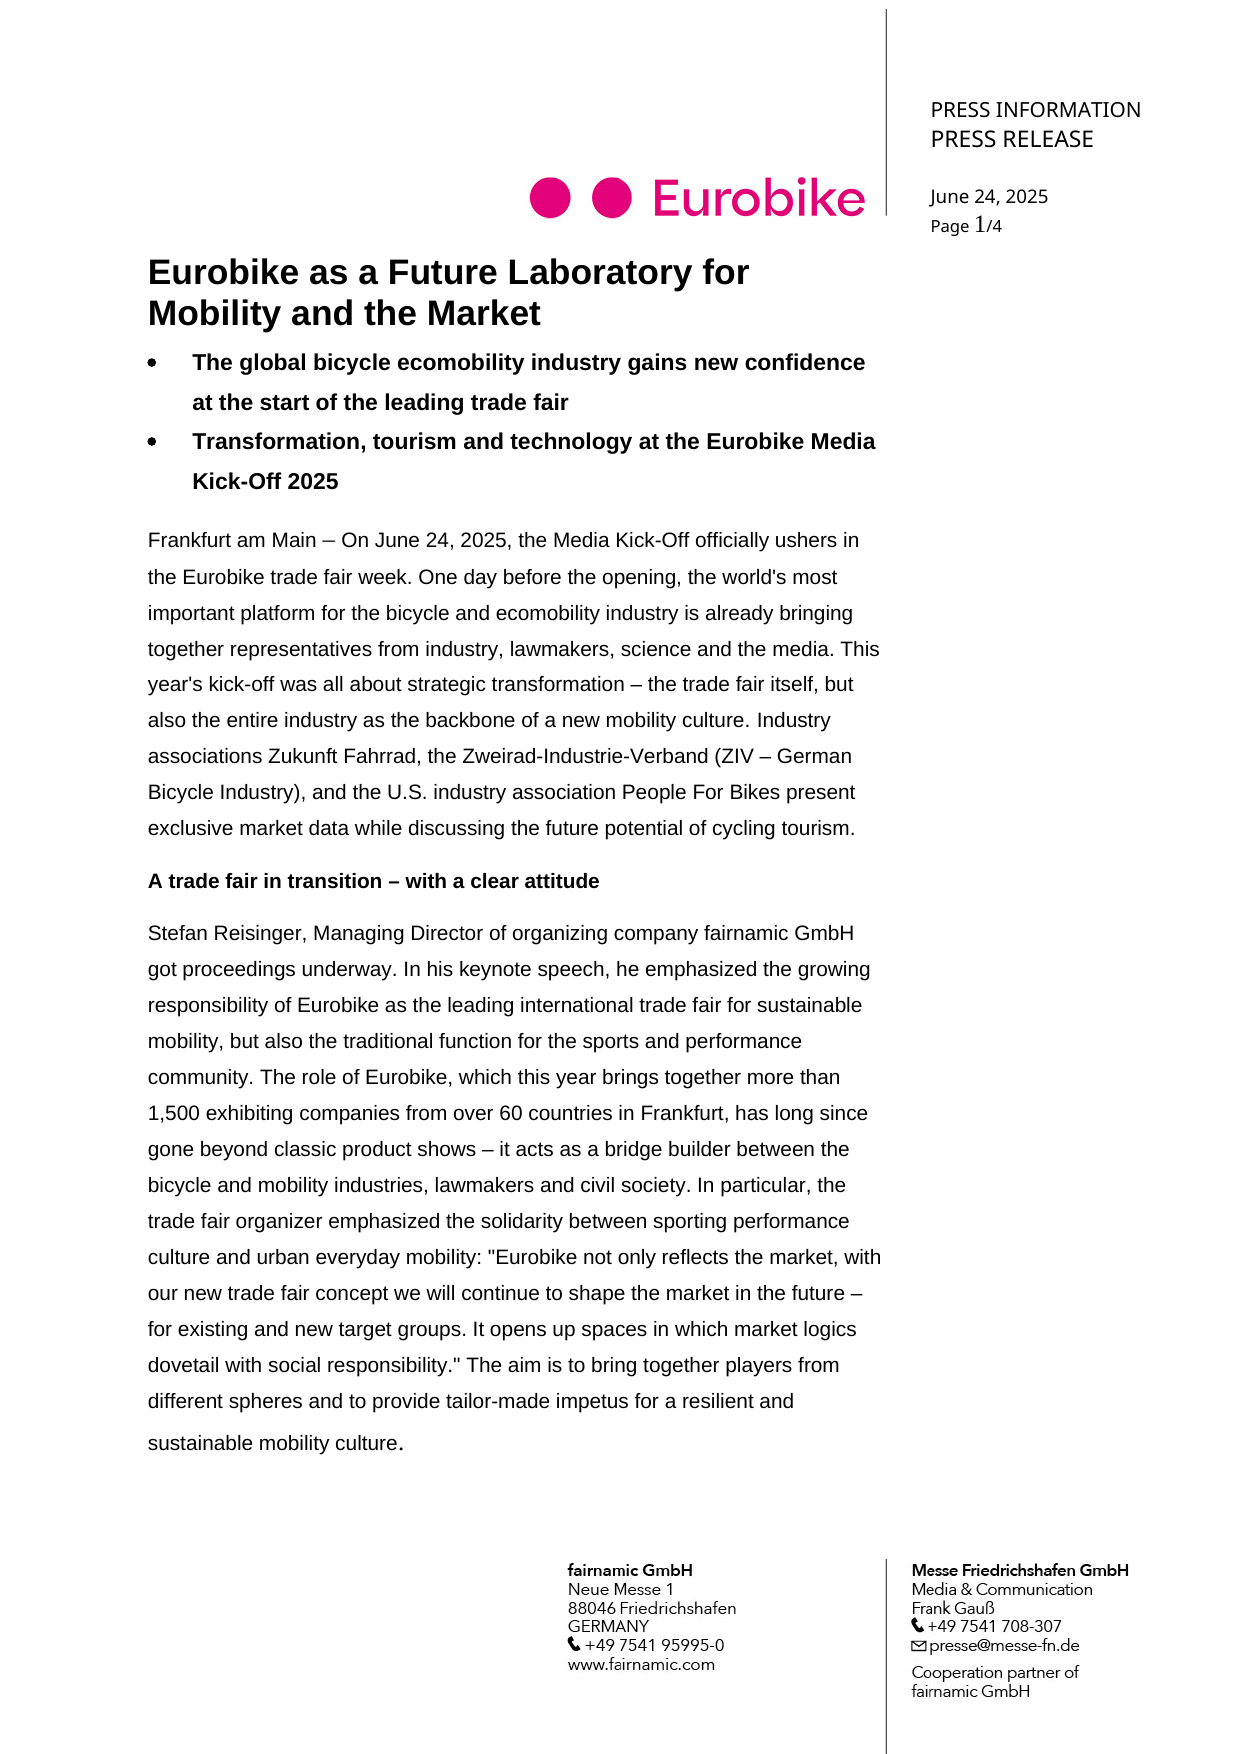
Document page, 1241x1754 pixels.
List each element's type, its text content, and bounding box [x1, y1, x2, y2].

list Transformation, tourism and technology at the Eurobike Media Kick-Off 2025 [148, 428, 886, 494]
text Stefan Reisinger, Managing Director of organizing company fairnamic GmbH got proceedings underway. In his keynote speech, he emphasized the growing responsibility of Eurobike as the leading international trade fair for sustainable mobility, but also the traditional function for the sports and performance community. The role of Eurobike, which this year brings together more than 1,500 exhibiting companies from over 60 countries in Frankfurt, has long since gone beyond classic product shows – it acts as a bridge builder between the bicycle and mobility industries, lawmakers and civil society. In particular, the trade fair organizer emphasized the solidarity between sporting performance culture and urban everyday mobility: "Eurobike not only reflects the market, with our new trade fair concept we will continue to shape the market in the future – for existing and new target groups. It opens up spaces in which market logics dovetail with social responsibility." The aim is to bring together players from different spheres and to provide tailor-made impetus for a resilient and sustainable mobility culture. [148, 921, 886, 1456]
list The global bicycle ecomobility industry gains new confidence at the start of the leading trade fair [148, 349, 886, 415]
picture [3, 9, 1238, 1754]
text Eurobike as a Future Laboratory for Mobility and the Market [148, 251, 886, 332]
text Frankfurt am Main – On June 24, 2025, the Media Kick-Off officially ushers in the Eurobike trade fair week. One day before the opening, the world's most important platform for the bicycle and ecomobility industry is already bringing together representatives from industry, lawmakers, science and the media. This year's kick-off was all about strategic transformation – the trade fair itself, but also the entire industry as the backbone of a new mobility culture. Industry associations Zukunft Fahrrad, the Zweirad-Industrie-Verband (ZIV – German Bicycle Industry), and the U.S. industry association People For Bikes present exclusive market data while discussing the future potential of cycling tourism. [148, 524, 886, 840]
text A trade fair in transition – with a clear attitude [148, 869, 886, 893]
